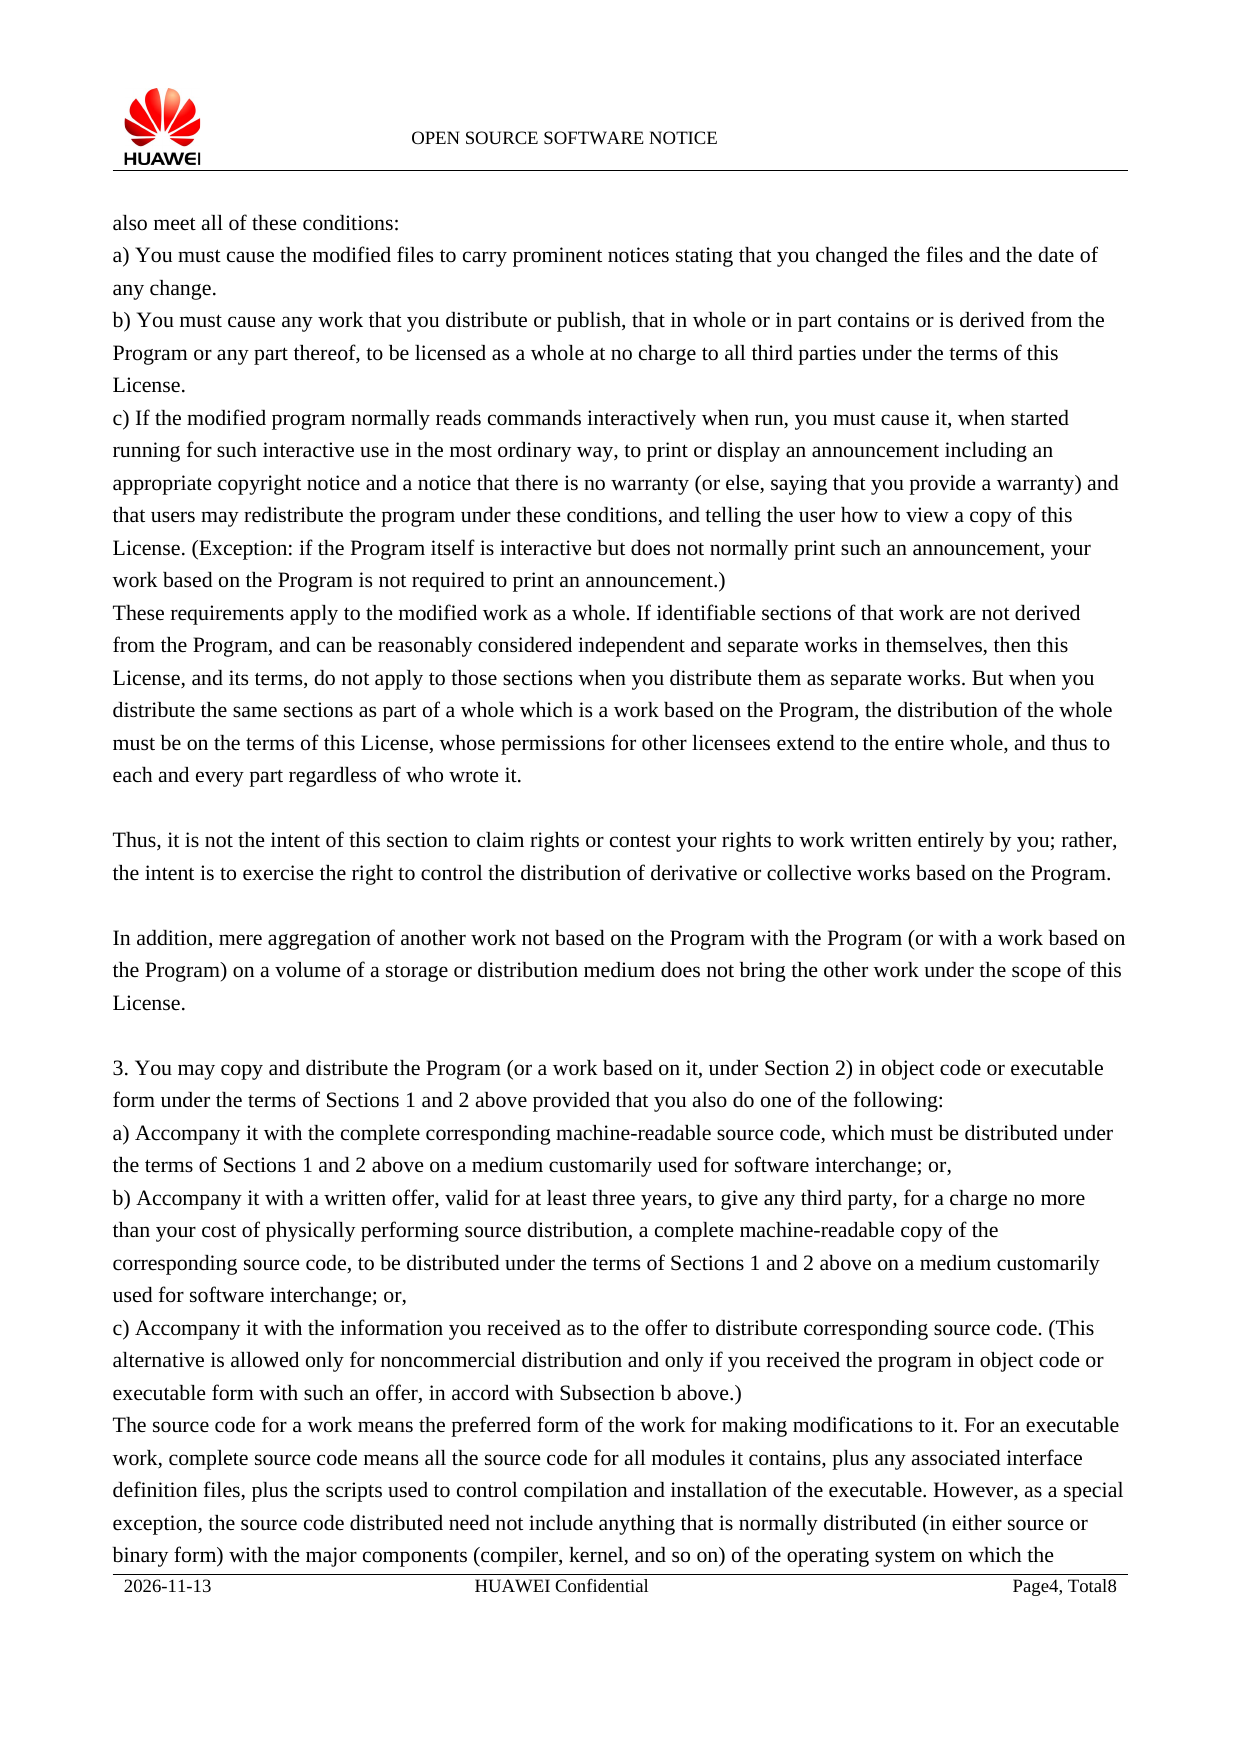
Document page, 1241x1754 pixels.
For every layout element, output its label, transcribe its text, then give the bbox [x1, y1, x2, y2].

picture [124, 88, 201, 165]
